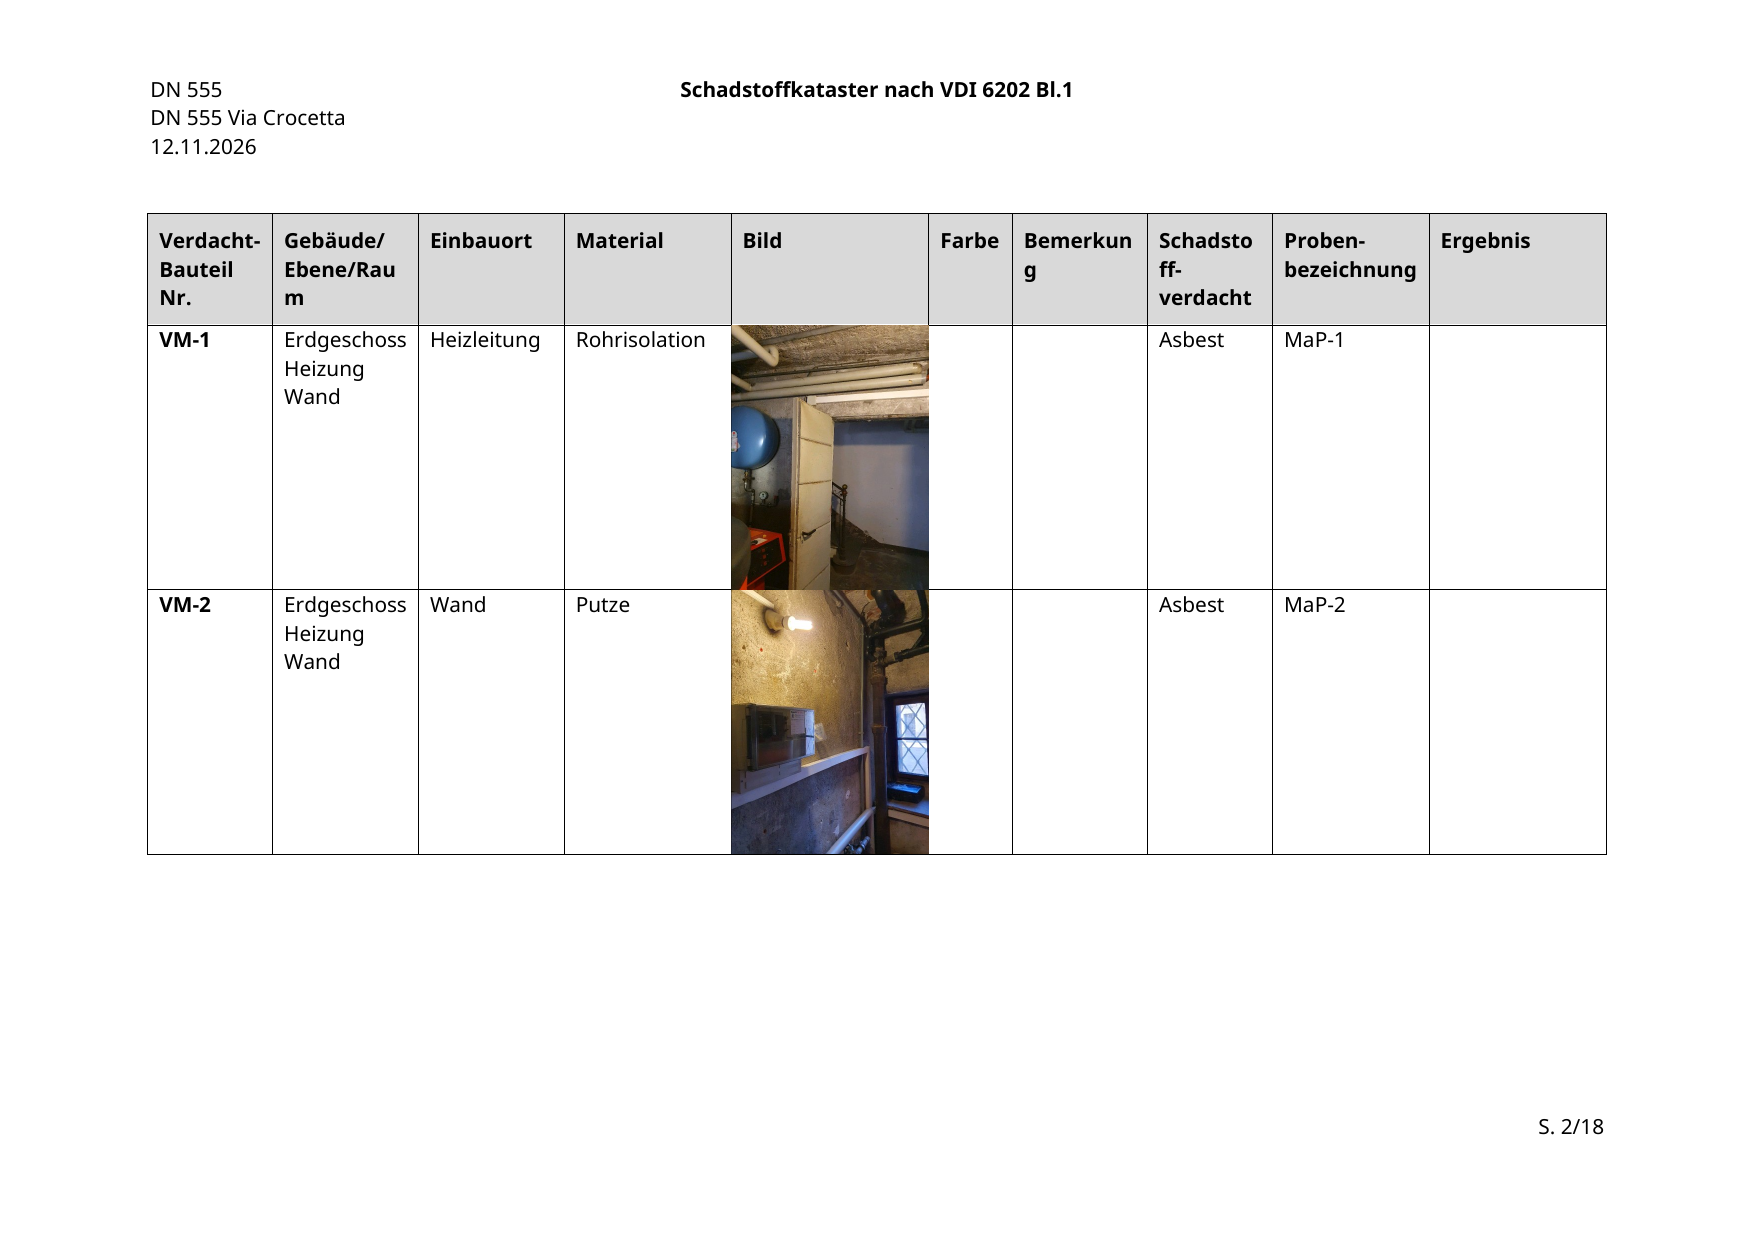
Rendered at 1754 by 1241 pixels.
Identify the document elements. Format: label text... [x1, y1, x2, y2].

table_cell [1430, 326, 1606, 589]
table_header Farbe [929, 214, 1012, 324]
table_cell Wand [419, 590, 564, 854]
table_cell VM-2 [148, 590, 272, 854]
table_cell MaP-2 [1273, 590, 1429, 854]
table_header Material [565, 214, 731, 324]
table_cell Erdgeschoss Heizung Wand [273, 326, 418, 589]
table_cell [1013, 326, 1147, 589]
table_header Proben-bezeichnung [1273, 214, 1429, 324]
table_cell MaP-1 [1273, 326, 1429, 589]
table_header Ergebnis [1430, 214, 1606, 324]
table_cell Heizleitung [419, 326, 564, 589]
table_header Bemerkung [1013, 214, 1147, 324]
picture [731, 325, 929, 854]
table_cell Putze [565, 590, 731, 854]
table_header Gebäude/ Ebene/Raum [273, 214, 418, 324]
table_header Verdacht-Bauteil Nr. [148, 214, 272, 324]
table_cell [1430, 590, 1606, 854]
table_cell Erdgeschoss Heizung Wand [273, 590, 418, 854]
table_cell Asbest [1148, 590, 1272, 854]
table_header Schadstoff-verdacht [1148, 214, 1272, 324]
table_cell [929, 326, 1012, 589]
table_cell [1013, 590, 1147, 854]
table_header Bild [732, 214, 928, 324]
table_cell [929, 590, 1012, 854]
table_cell Asbest [1148, 326, 1272, 589]
table_cell Rohrisolation [565, 326, 731, 589]
table_cell VM-1 [148, 326, 272, 589]
table_header Einbauort [419, 214, 564, 324]
